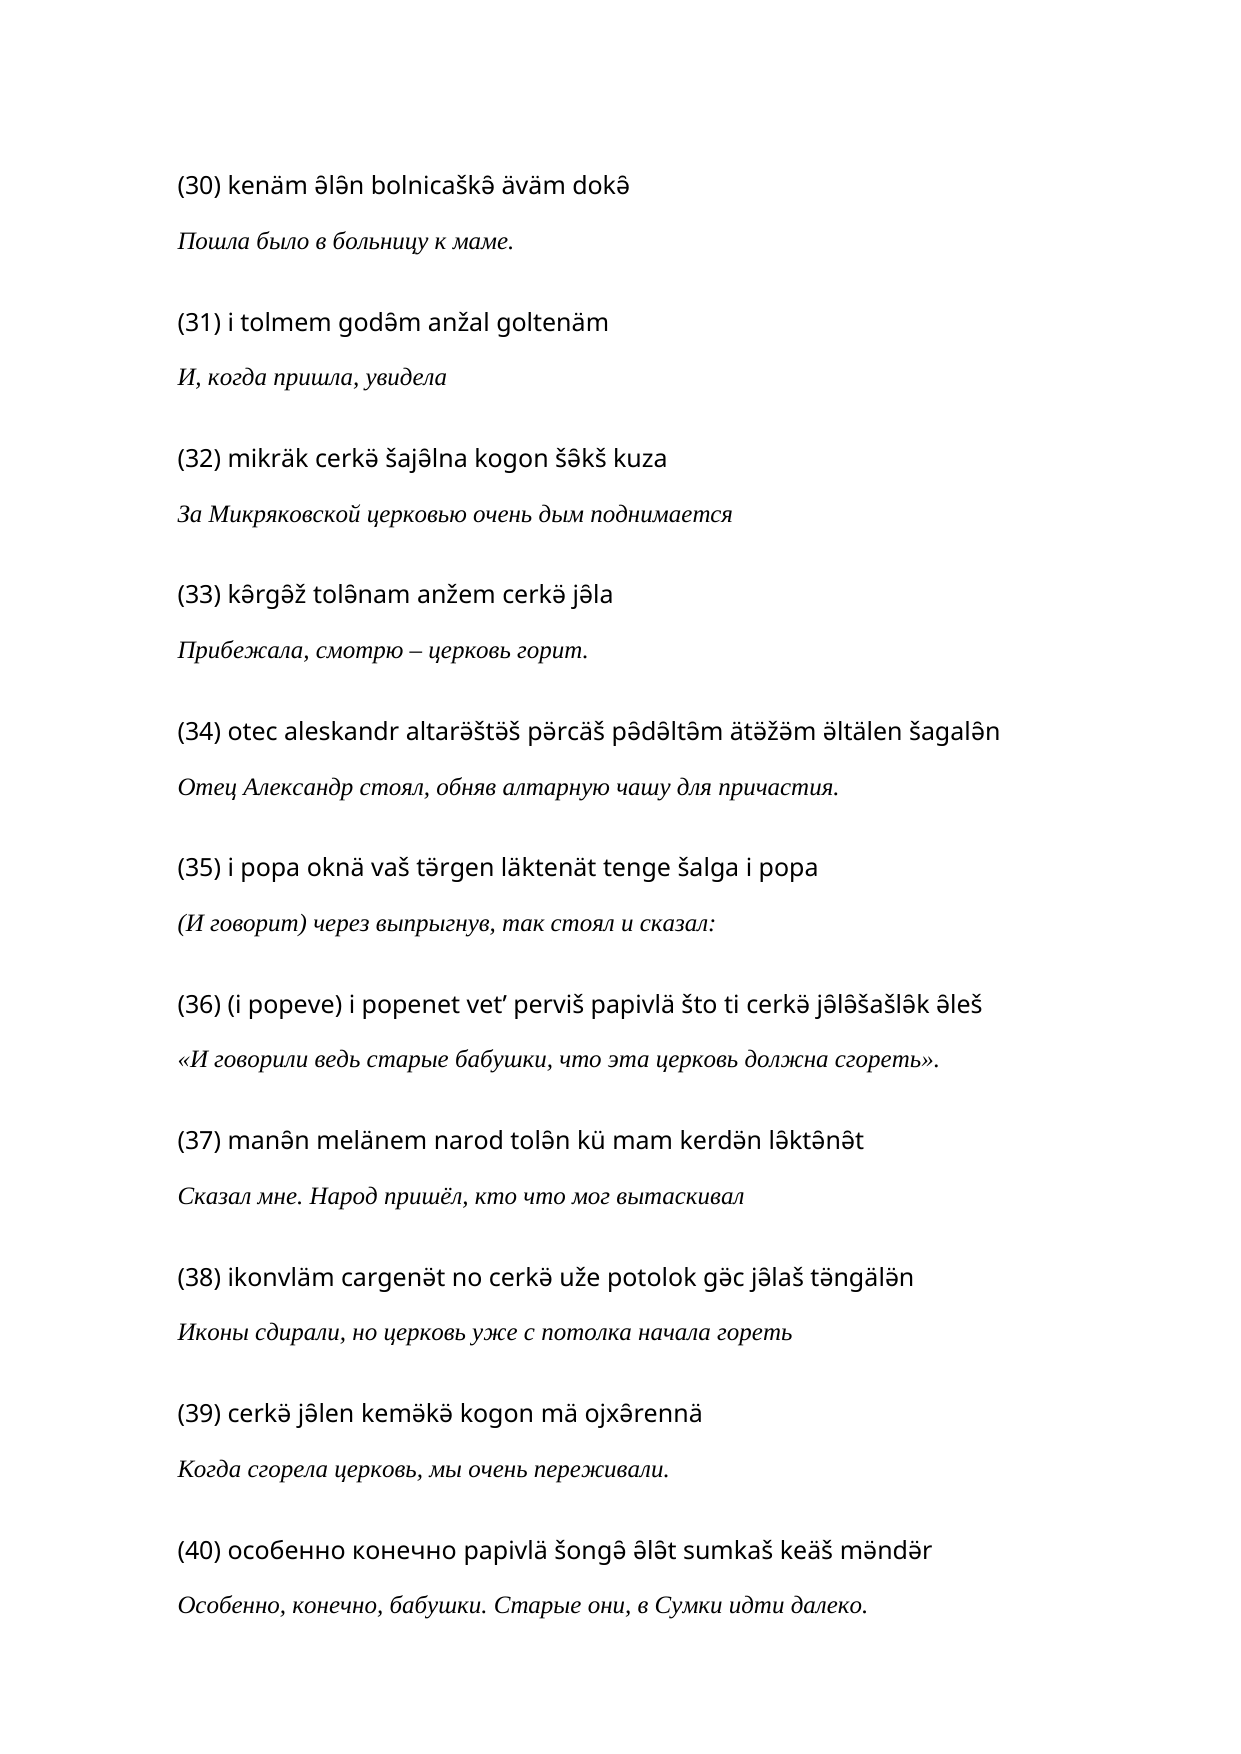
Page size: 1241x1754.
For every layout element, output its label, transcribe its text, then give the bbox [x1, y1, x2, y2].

text ikonvläm cargenə̈t no cerkə̈ uže potolok gə̈c jə̑laš tə̈ngälə̈n [177, 1259, 1152, 1293]
text Иконы сдирали, но церковь уже с потолка начала гореть [177, 1317, 1152, 1346]
text Отец Александр стоял, обняв алтарную чашу для причастия. [177, 772, 1152, 800]
text manə̑n melänem narod tolə̑n kü mam kerdə̈n lə̑ktə̑nə̑t [177, 1123, 1152, 1157]
text (i popeve) i popenet vet’ perviš papivlä što ti cerkə̈ jə̑lə̑šašlə̑k ə̑leš [177, 986, 1152, 1021]
text i popa oknä vaš tə̈rgen läktenät tenge šalga i popa [177, 850, 1152, 884]
text kenäm ə̑lə̑n bolnicaškə̑ äväm dokə̑ [177, 168, 1152, 202]
text kə̑rgə̑ž tolə̑nam anžem cerkə̈ jə̑la [177, 577, 1152, 611]
text Особенно, конечно, бабушки. Старые они, в Сумки идти далеко. [177, 1590, 1152, 1619]
text (И говорит) через выпрыгнув, так стоял и сказал: [177, 908, 1152, 937]
text Пошла было в больницу к маме. [177, 226, 1152, 254]
text «И говорили ведь старые бабушки, что эта церковь должна сгореть». [177, 1044, 1152, 1073]
text mikräk cerkə̈ šajə̑lna kogon šə̑kš kuza [177, 441, 1152, 475]
text Прибежала, смотрю – церковь горит. [177, 635, 1152, 664]
text cerkə̈ jə̑len kemə̈kə̈ kogon mä ojxə̑rennä [177, 1396, 1152, 1430]
text За Микряковской церковью очень дым поднимается [177, 499, 1152, 527]
text И, когда пришла, увидела [177, 362, 1152, 391]
text Сказал мне. Народ пришёл, кто что мог вытаскивал [177, 1181, 1152, 1210]
text Когда сгорела церковь, мы очень переживали. [177, 1454, 1152, 1483]
text otec aleskandr altarə̈štə̈š pə̈rcäš pə̑də̑ltə̑m ätə̈žə̈m ə̈ltälen šagalə̑n [177, 713, 1152, 748]
text особенно конечно papivlä šongə̑ ə̑lə̑t sumkaš keäš mə̈ndə̈r [177, 1532, 1152, 1566]
text i tolmem godə̑m anžal goltenäm [177, 304, 1152, 338]
